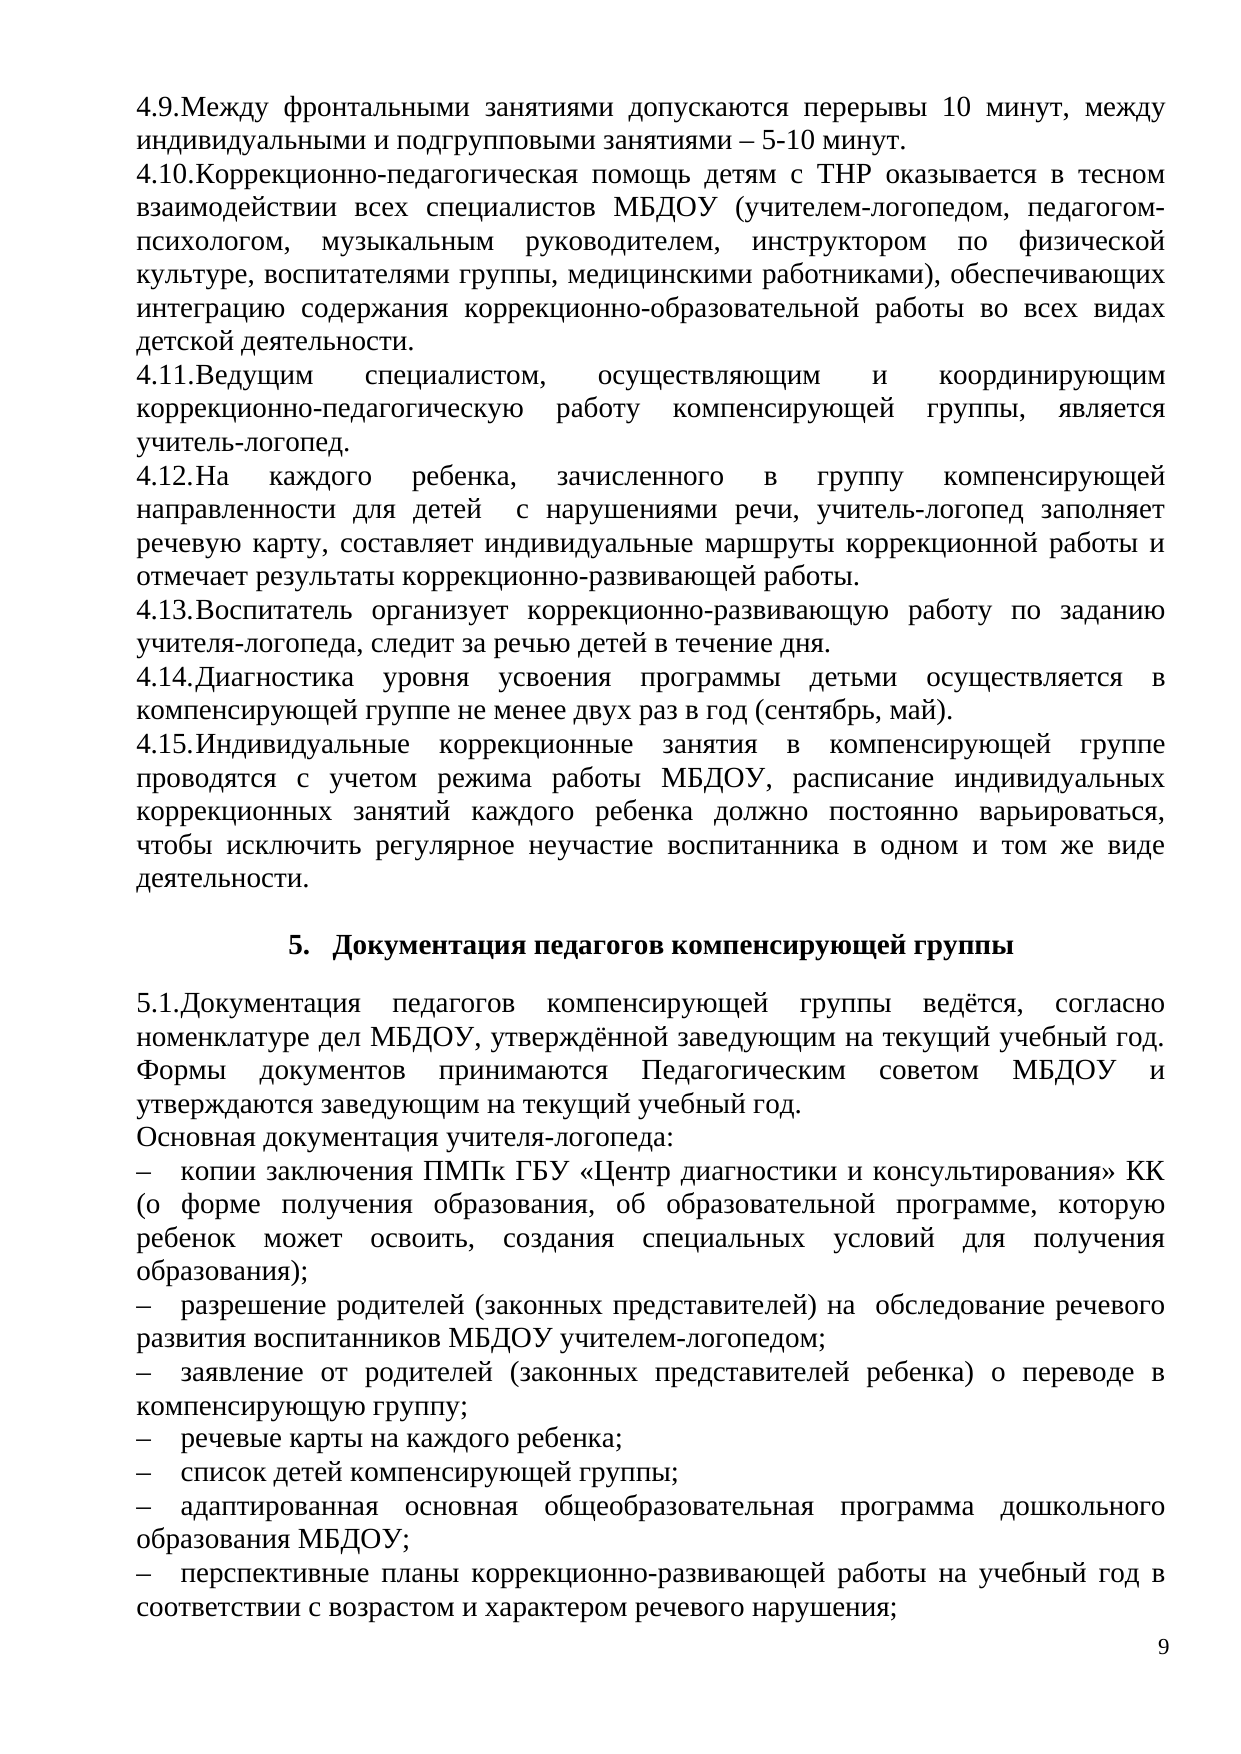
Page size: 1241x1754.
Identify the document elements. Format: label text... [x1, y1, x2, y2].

list Индивидуальные коррекционные занятия в компенсирующей группе проводятся с учетом режима работы МБДОУ, расписание индивидуальных коррекционных занятий каждого ребенка должно постоянно варьироваться, чтобы исключить регулярное неучастие воспитанника в одном и том же виде деятельности. [136, 726, 1166, 894]
list Коррекционно-педагогическая помощь детям с ТНР оказывается в тесном взаимодействии всех специалистов МБДОУ (учителем-логопедом, педагогом-психологом, музыкальным руководителем, инструктором по физической культуре, воспитателями группы, медицинскими работниками), обеспечивающих интеграцию содержания коррекционно-образовательной работы во всех видах детской деятельности. [136, 156, 1166, 357]
list список детей компенсирующей группы; [136, 1454, 1166, 1488]
list Диагностика уровня усвоения программы детьми осуществляется в компенсирующей группе не менее двух раз в год (сентябрь, май). [136, 659, 1166, 726]
list На каждого ребенка, зачисленного в группу компенсирующей направленности для детей с нарушениями речи, учитель-логопед заполняет речевую карту, составляет индивидуальные маршруты коррекционной работы и отмечает результаты коррекционно-развивающей работы. [136, 458, 1166, 592]
list перспективные планы коррекционно-развивающей работы на учебный год в соответствии с возрастом и характером речевого нарушения; [136, 1555, 1166, 1622]
list копии заключения ПМПк ГБУ «Центр диагностики и консультирования» КК (о форме получения образования, об образовательной программе, которую ребенок может освоить, создания специальных условий для получения образования); [136, 1153, 1166, 1287]
list речевые карты на каждого ребенка; [136, 1421, 1166, 1454]
list Между фронтальными занятиями допускаются перерывы 10 минут, между индивидуальными и подгрупповыми занятиями – 5-10 минут. [136, 89, 1166, 156]
subtitle Документация педагогов компенсирующей группы [136, 928, 1166, 961]
list Документация педагогов компенсирующей группы ведётся, согласно номенклатуре дел МБДОУ, утверждённой заведующим на текущий учебный год. Формы документов принимаются Педагогическим советом МБДОУ и утверждаются заведующим на текущий учебный год. [136, 985, 1166, 1119]
list Ведущим специалистом, осуществляющим и координирующим коррекционно-педагогическую работу компенсирующей группы, является учитель-логопед. [136, 357, 1166, 458]
list разрешение родителей (законных представителей) на обследование речевого развития воспитанников МБДОУ учителем-логопедом; [136, 1287, 1166, 1354]
list адаптированная основная общеобразовательная программа дошкольного образования МБДОУ; [136, 1488, 1166, 1555]
text Основная документация учителя-логопеда: [136, 1119, 1166, 1153]
list Воспитатель организует коррекционно-развивающую работу по заданию учителя-логопеда, следит за речью детей в течение дня. [136, 592, 1166, 659]
list заявление от родителей (законных представителей ребенка) о переводе в компенсирующую группу; [136, 1354, 1166, 1421]
